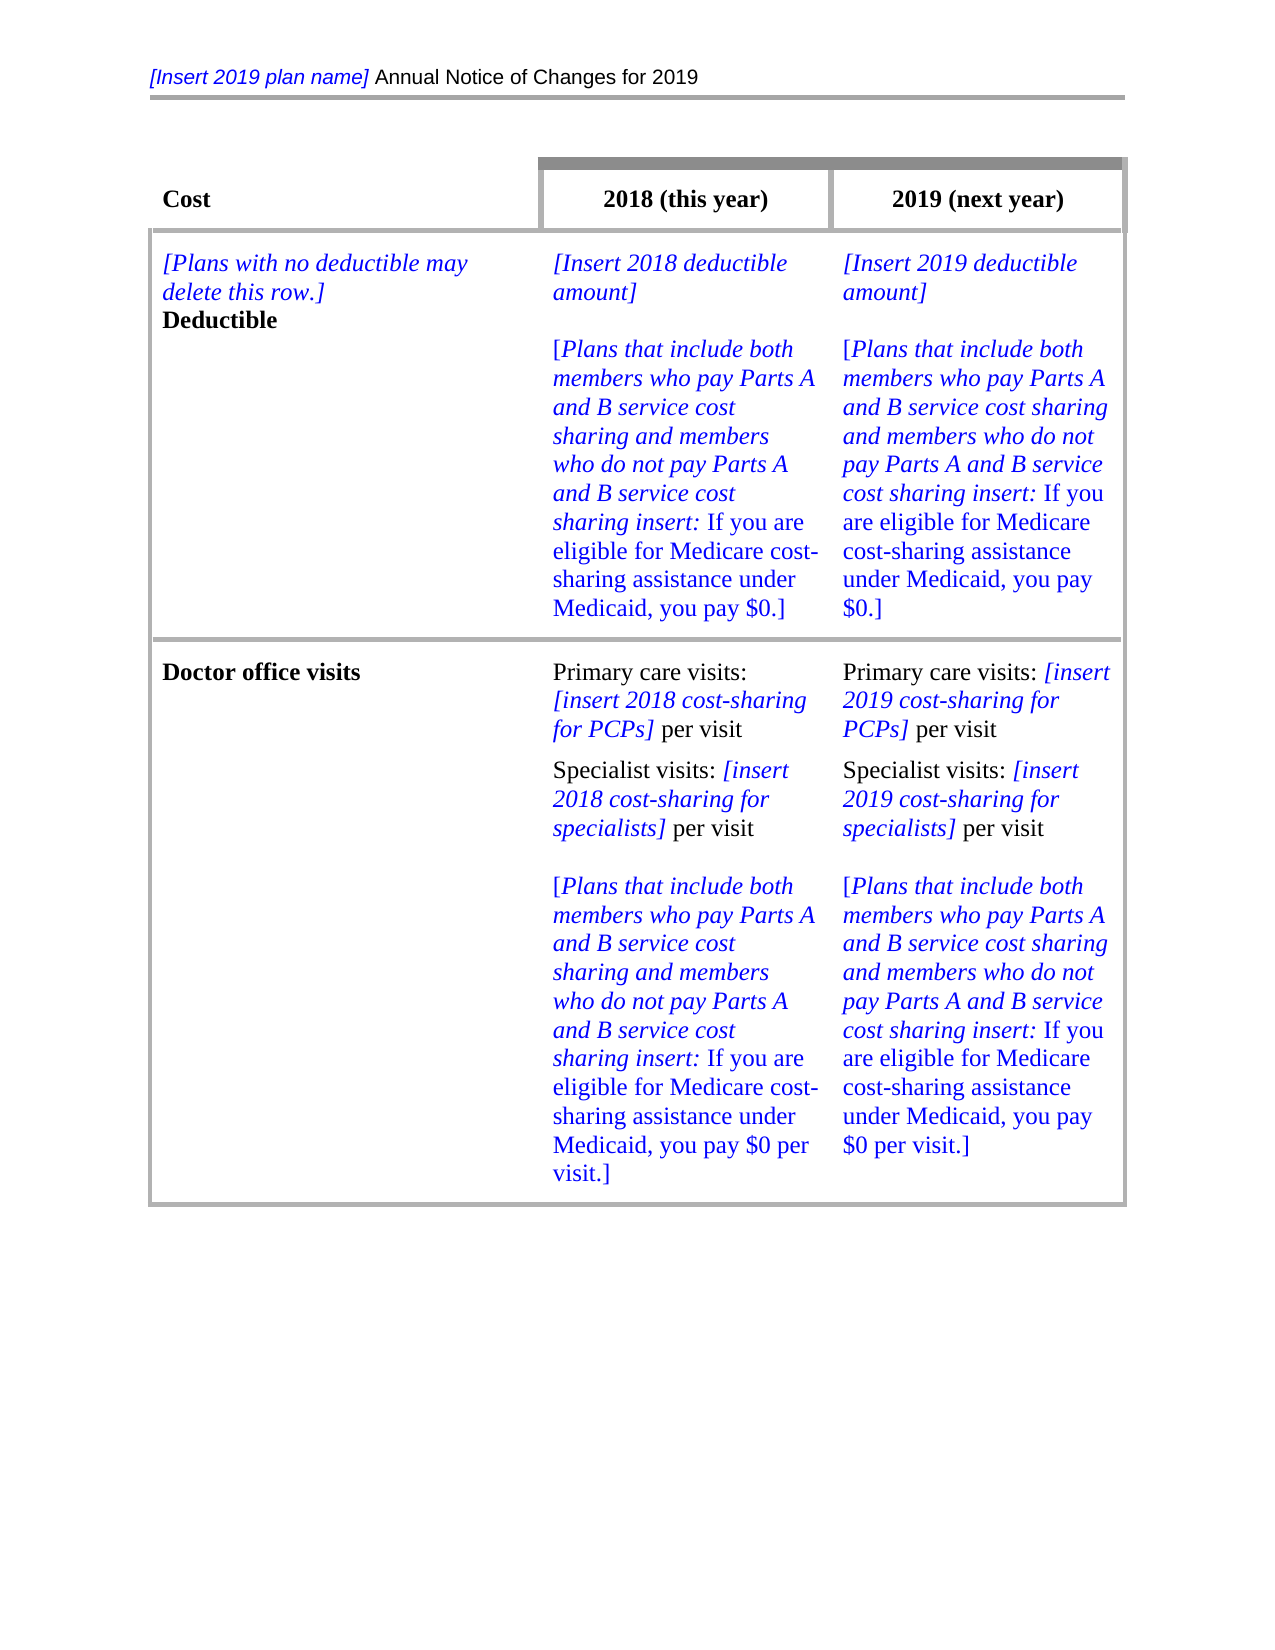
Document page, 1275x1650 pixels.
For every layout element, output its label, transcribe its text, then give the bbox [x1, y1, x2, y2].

table_cell Doctor office visits [152, 638, 541, 1202]
table_cell Primary care visits: [insert 2018 cost-sharing for PCPs] per visit Specialist visits: [insert 2018 cost-sharing for specialists] per visit [Plans that include both members who pay Parts A and B service cost sharing and members who do not pay Parts A and B service cost sharing insert: If you are eligible for Medicare cost-sharing assistance under Medicaid, you pay $0 per visit.] [541, 642, 831, 1202]
table_header Cost [150, 157, 538, 228]
table_cell [Insert 2018 deductible amount] [Plans that include both members who pay Parts A and B service cost sharing and members who do not pay Parts A and B service cost sharing insert: If you are eligible for Medicare cost-sharing assistance under Medicaid, you pay $0.] [541, 233, 831, 637]
table_header 2018 (this year) [544, 170, 828, 228]
table_cell Primary care visits: [insert 2019 cost-sharing for PCPs] per visit Specialist visits: [insert 2019 cost-sharing for specialists] per visit [Plans that include both members who pay Parts A and B service cost sharing and members who do not pay Parts A and B service cost sharing insert: If you are eligible for Medicare cost-sharing assistance under Medicaid, you pay $0 per visit.] [831, 637, 1123, 1202]
table_cell [Insert 2019 deductible amount] [Plans that include both members who pay Parts A and B service cost sharing and members who do not pay Parts A and B service cost sharing insert: If you are eligible for Medicare cost-sharing assistance under Medicaid, you pay $0.] [831, 228, 1123, 637]
table_header 2019 (next year) [834, 170, 1122, 228]
table_cell [Plans with no deductible may delete this row.] Deductible [152, 229, 541, 637]
